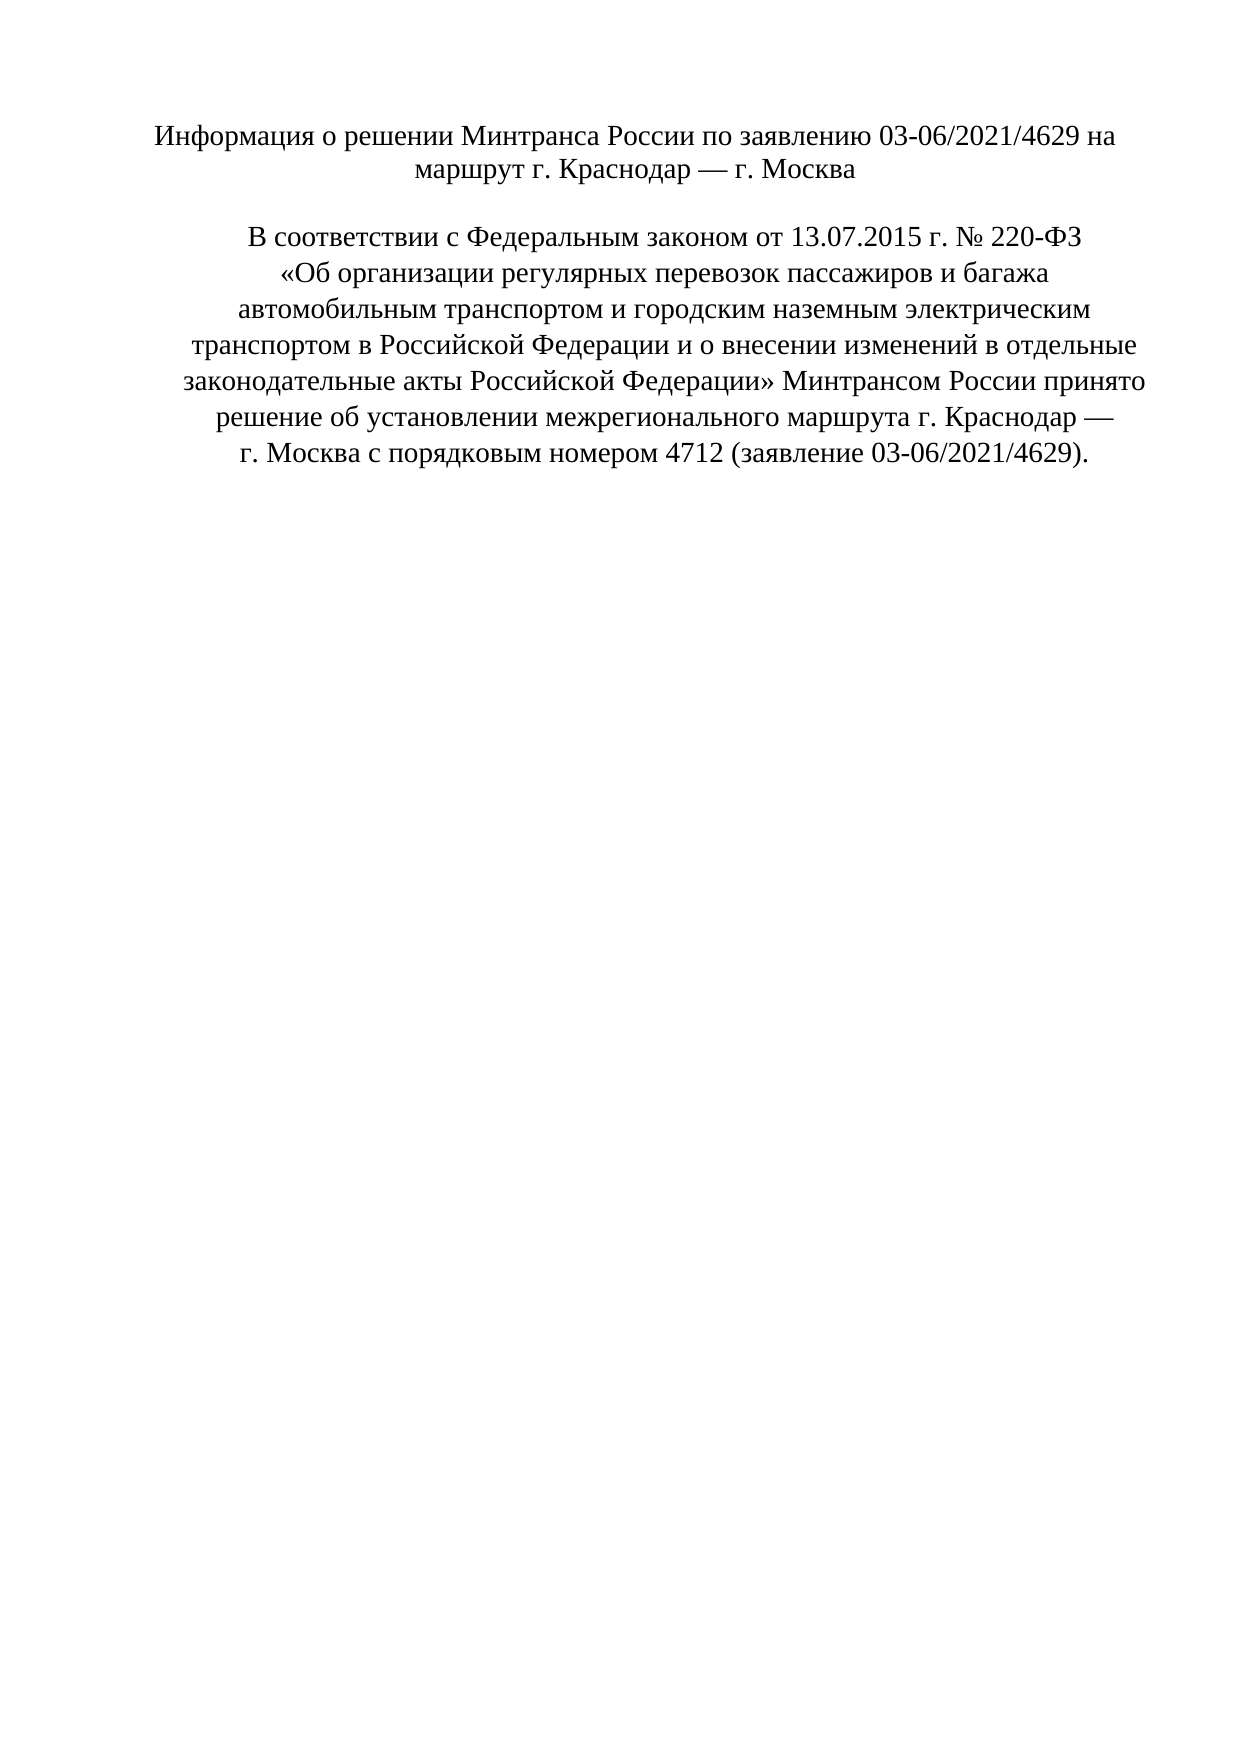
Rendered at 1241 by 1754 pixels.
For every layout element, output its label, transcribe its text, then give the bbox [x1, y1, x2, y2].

text Информация о решении Минтранса России по заявлению 03-06/2021/4629 на маршрут г. Краснодар — г. Москва [118, 118, 1152, 185]
text В соответствии с Федеральным законом от 13.07.2015 г. № 220-ФЗ «Об организации регулярных перевозок пассажиров и багажа автомобильным транспортом и городским наземным электрическим транспортом в Российской Федерации и о внесении изменений в отдельные законодательные акты Российской Федерации» Минтрансом России принято решение об установлении межрегионального маршрута г. Краснодар — г. Москва с порядковым номером 4712 (заявление 03-06/2021/4629). [177, 219, 1152, 469]
